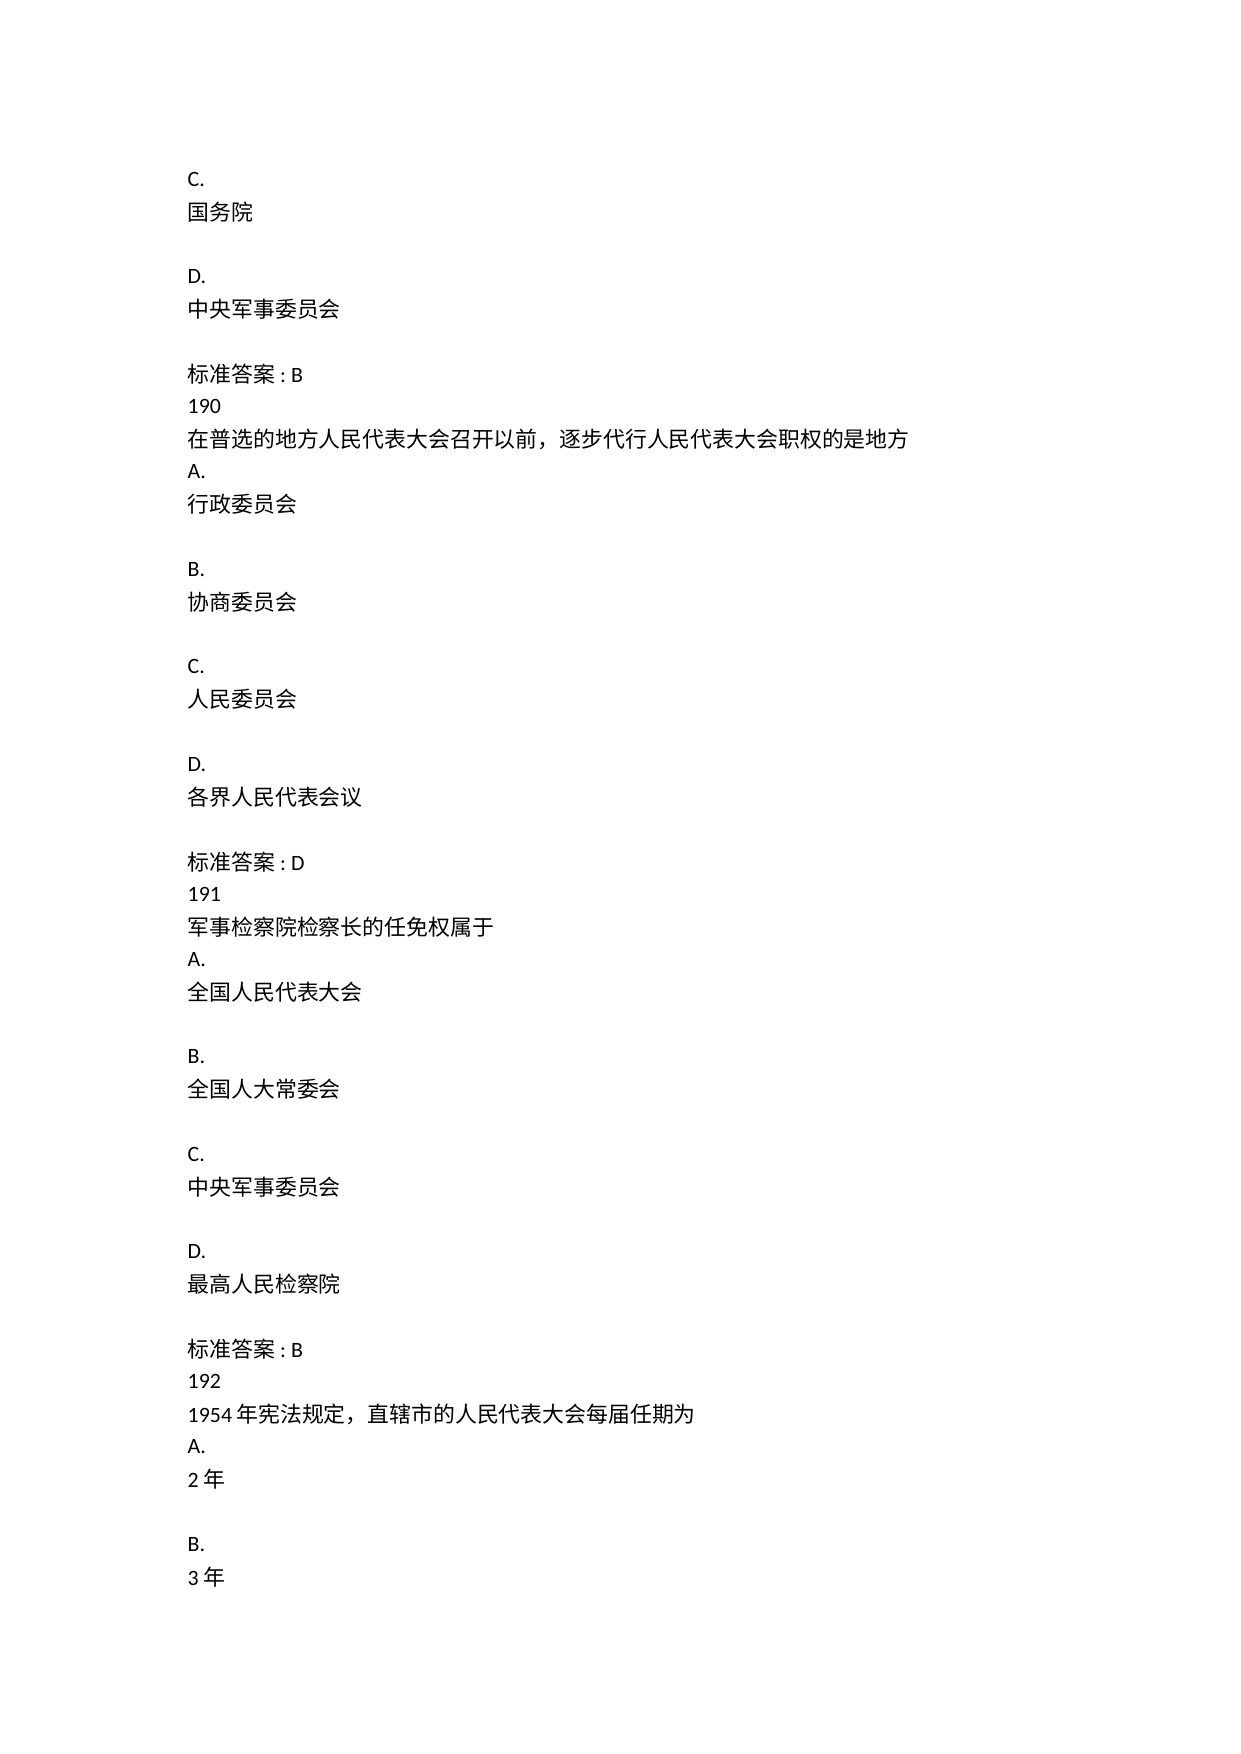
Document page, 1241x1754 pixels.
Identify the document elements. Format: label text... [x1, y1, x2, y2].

text C. [187, 1137, 1053, 1169]
text A. [187, 942, 1053, 974]
text C. [187, 649, 1053, 682]
text 全国人民代表大会 [187, 974, 1053, 1007]
text A. [187, 454, 1053, 487]
text 标准答案 : B [187, 1332, 1053, 1364]
text 协商委员会 [187, 584, 1053, 617]
text C. [187, 162, 1053, 194]
text B. [187, 552, 1053, 584]
text B. [187, 1527, 1053, 1559]
text 中央军事委员会 [187, 1169, 1053, 1202]
text 中央军事委员会 [187, 292, 1053, 324]
text 191 [187, 877, 1053, 909]
text 行政委员会 [187, 487, 1053, 519]
text 标准答案 : B [187, 357, 1053, 389]
text 最高人民检察院 [187, 1267, 1053, 1299]
text 192 [187, 1364, 1053, 1397]
text 标准答案 : D [187, 844, 1053, 877]
text 全国人大常委会 [187, 1072, 1053, 1104]
text 在普选的地方人民代表大会召开以前，逐步代行人民代表大会职权的是地方 [187, 422, 1053, 454]
text 国务院 [187, 194, 1053, 227]
text 3年 [187, 1559, 1053, 1592]
text 军事检察院检察长的任免权属于 [187, 909, 1053, 942]
text D. [187, 1234, 1053, 1267]
text D. [187, 747, 1053, 779]
text 2年 [187, 1462, 1053, 1494]
text D. [187, 259, 1053, 292]
text 1954年宪法规定，直辖市的人民代表大会每届任期为 [187, 1397, 1053, 1429]
text 各界人民代表会议 [187, 779, 1053, 812]
text A. [187, 1429, 1053, 1462]
text B. [187, 1039, 1053, 1072]
text 人民委员会 [187, 682, 1053, 714]
text 190 [187, 389, 1053, 422]
